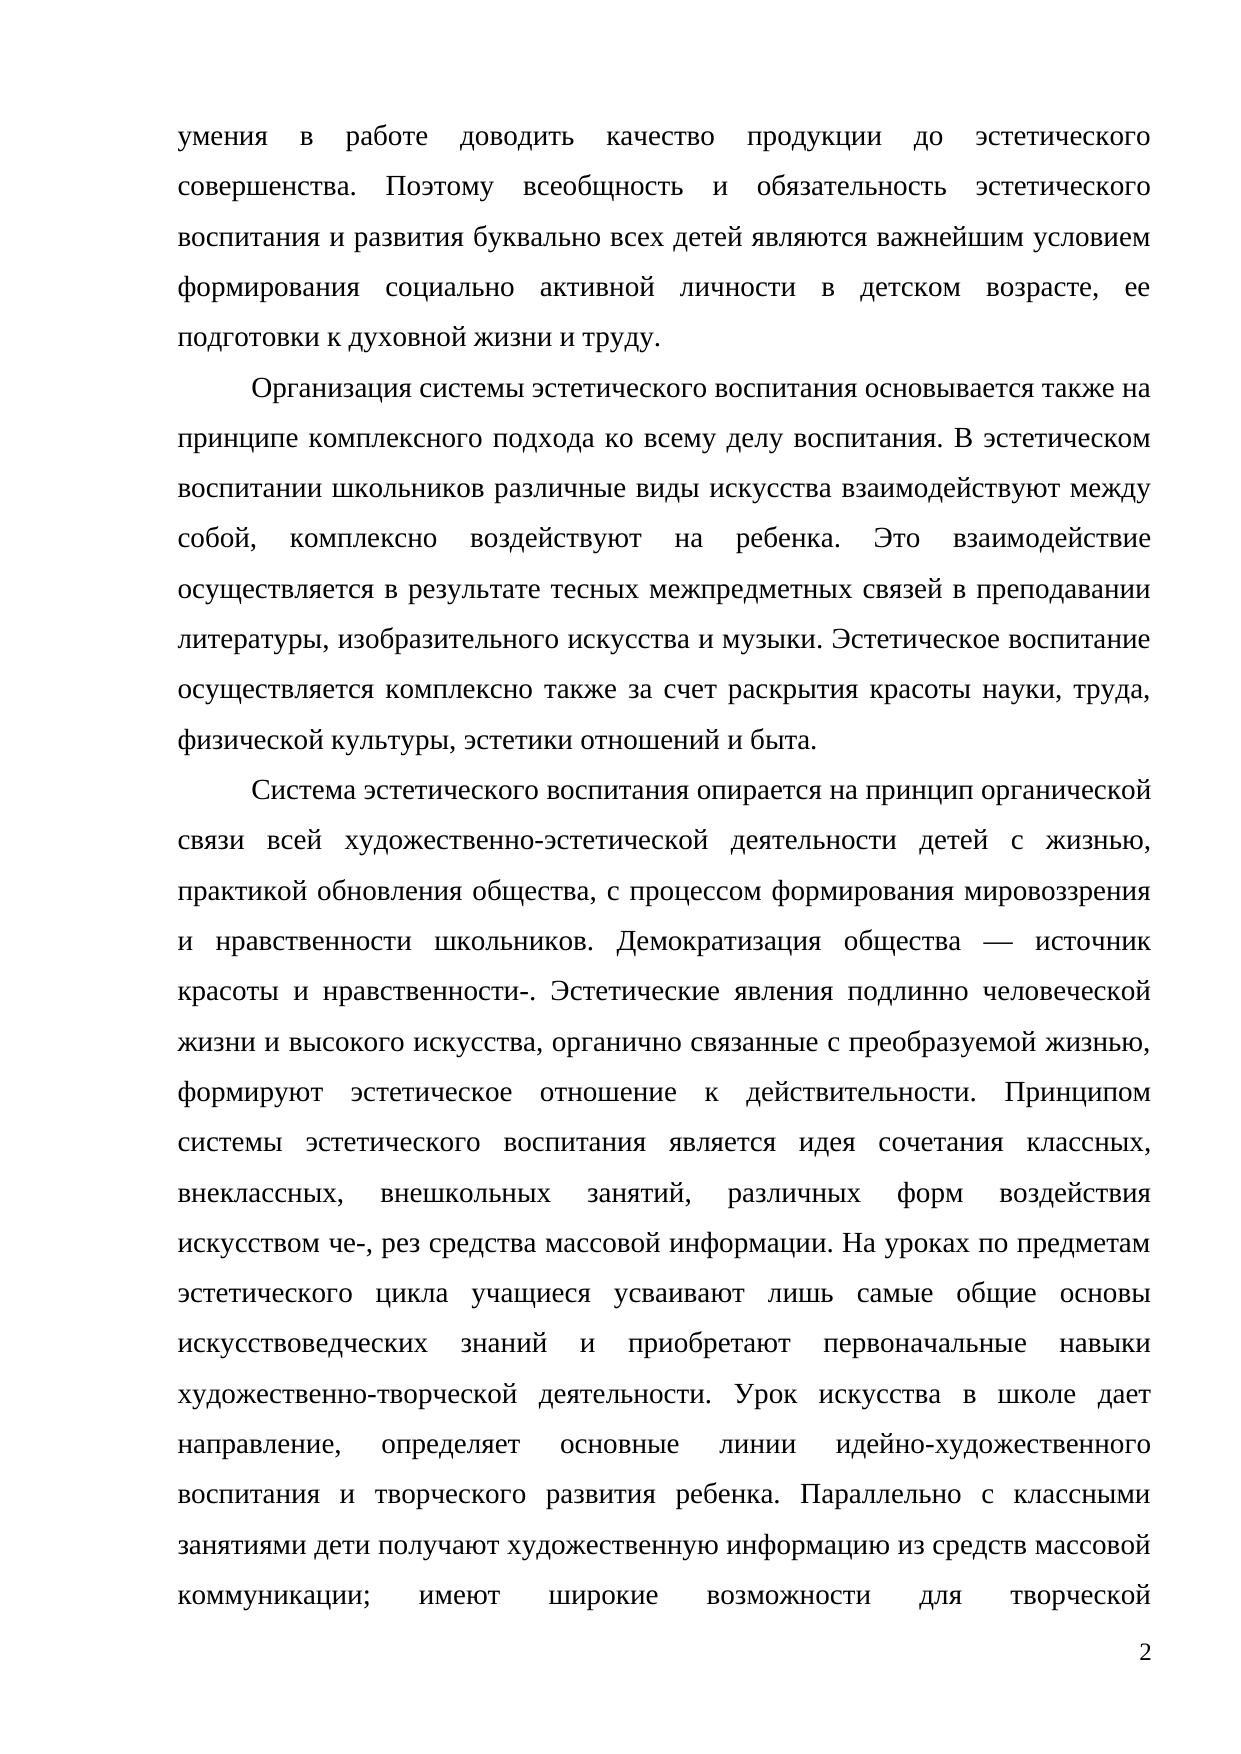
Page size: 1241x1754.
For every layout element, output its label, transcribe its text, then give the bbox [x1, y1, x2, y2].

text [177, 772, 1152, 1611]
text Организация системы эстетического воспитания основывается также на принципе комплексного подхода ко всему делу воспитания. В эстетическом воспитании школьников различные виды искусства взаимодействуют между собой, комплексно воздействуют на ребенка. Это взаимодействие осуществляется в результате тесных межпредметных связей в преподавании литературы, изобразительного искусства и музыки. Эстетическое воспитание осуществляется комплексно также за счет раскрытия красоты науки, труда, физической культуры, эстетики отношений и быта. [177, 370, 1152, 755]
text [177, 118, 1152, 353]
